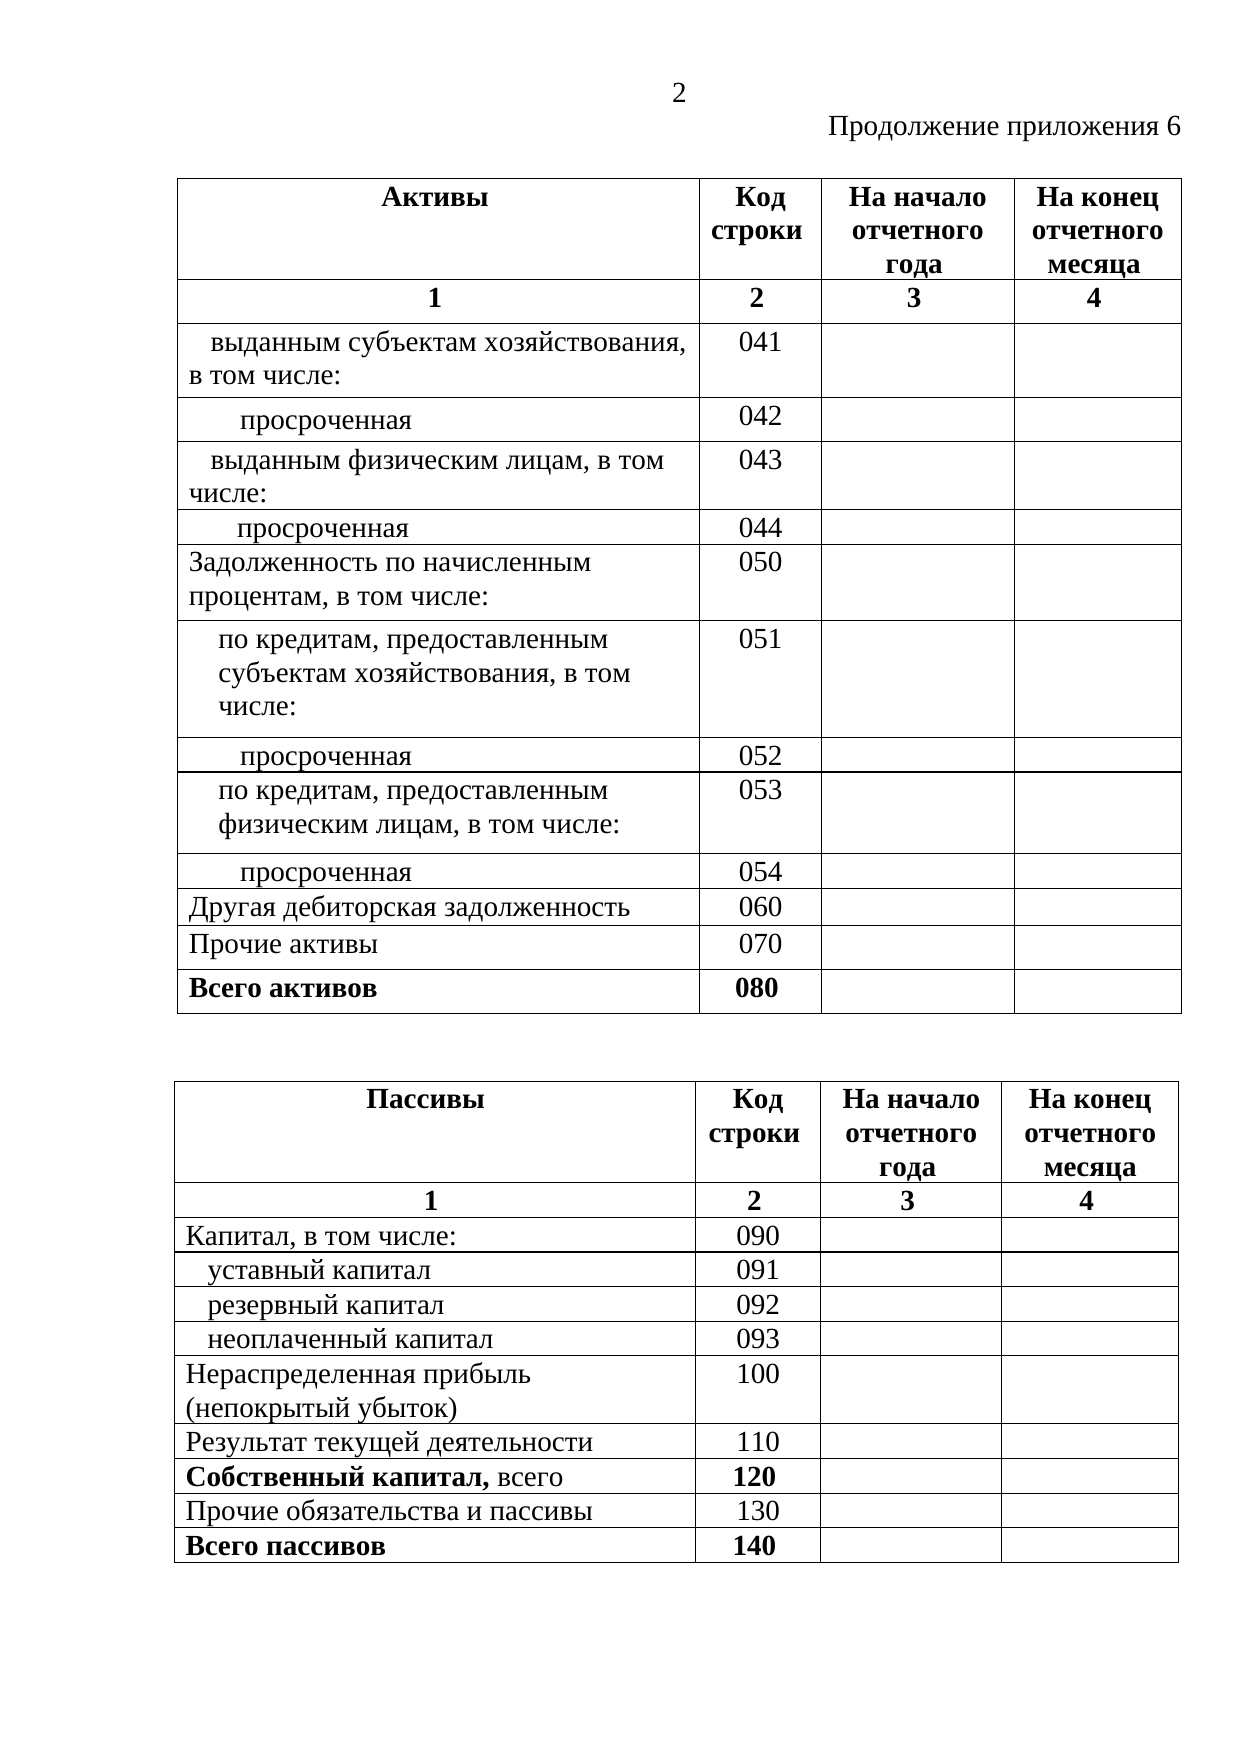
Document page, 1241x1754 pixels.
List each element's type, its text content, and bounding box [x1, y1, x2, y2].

table_cell [1015, 738, 1181, 771]
table_cell [821, 1356, 1001, 1423]
table_cell [821, 1424, 1001, 1458]
table_cell 092 [696, 1287, 820, 1321]
table_cell просроченная [178, 738, 699, 771]
table_cell [1002, 1528, 1178, 1562]
table_cell 120 [696, 1459, 820, 1492]
table_cell [1015, 545, 1181, 620]
table_cell по кредитам, предоставленным субъектам хозяйствования, в том числе: [178, 621, 699, 737]
table_cell [822, 442, 1014, 509]
table_cell 3 [821, 1183, 1001, 1217]
table_cell 2 [700, 280, 821, 323]
table_cell 043 [700, 442, 821, 509]
table_cell [821, 1528, 1001, 1562]
table_cell [822, 854, 1014, 888]
table_cell Всего активов [178, 970, 699, 1012]
table_header Активы [178, 179, 699, 279]
table_cell 4 [1015, 280, 1181, 323]
table_cell уставный капитал [175, 1253, 695, 1286]
table_cell 1 [178, 280, 699, 323]
table_cell 140 [696, 1528, 820, 1562]
table_cell 052 [700, 738, 821, 771]
table_cell [1002, 1287, 1178, 1321]
table_cell [1015, 442, 1181, 509]
table_cell выданным субъектам хозяйствования, в том числе: [178, 324, 699, 397]
table_cell [1015, 398, 1181, 441]
table_cell [1015, 621, 1181, 737]
table_cell [821, 1494, 1001, 1527]
table_cell просроченная [178, 510, 699, 543]
table_cell [1002, 1424, 1178, 1458]
table_cell 070 [700, 926, 821, 969]
table_header На конец отчетного месяца [1015, 179, 1181, 279]
table_cell Нераспределенная прибыль (непокрытый убыток) [175, 1356, 695, 1423]
table_cell [821, 1459, 1001, 1492]
table_cell 050 [700, 545, 821, 620]
table_cell 100 [696, 1356, 820, 1423]
table_cell [1002, 1459, 1178, 1492]
table_cell 3 [822, 280, 1014, 323]
table_cell 054 [700, 854, 821, 888]
table_cell 051 [700, 621, 821, 737]
table_cell 130 [696, 1494, 820, 1527]
table_cell [1015, 773, 1181, 853]
table_cell [1015, 926, 1181, 969]
table_cell Другая дебиторская задолженность [178, 889, 699, 925]
table_cell просроченная [178, 854, 699, 888]
table_header Пассивы [175, 1082, 695, 1182]
table_cell Прочие активы [178, 926, 699, 969]
table_cell 1 [175, 1183, 695, 1217]
table_cell неоплаченный капитал [175, 1322, 695, 1355]
table_cell [822, 738, 1014, 771]
table_cell Капитал, в том числе: [175, 1218, 695, 1251]
table_cell резервный капитал [175, 1287, 695, 1321]
table_cell 4 [1002, 1183, 1178, 1217]
table_cell [1002, 1218, 1178, 1251]
table_cell просроченная [178, 398, 699, 441]
table_cell Всего пассивов [175, 1528, 695, 1562]
table_cell [822, 510, 1014, 543]
table_cell [1015, 889, 1181, 925]
table_cell [1002, 1253, 1178, 1286]
table_cell выданным физическим лицам, в том числе: [178, 442, 699, 509]
table_cell [822, 545, 1014, 620]
table_cell 053 [700, 773, 821, 853]
table_cell 041 [700, 324, 821, 397]
table_cell [1015, 970, 1181, 1012]
table_cell Собственный капитал, всего [175, 1459, 695, 1492]
table_cell Прочие обязательства и пассивы [175, 1494, 695, 1527]
table_cell [1015, 510, 1181, 543]
table_cell [822, 926, 1014, 969]
table_cell [1002, 1322, 1178, 1355]
table_cell 091 [696, 1253, 820, 1286]
table_header На начало отчетного года [822, 179, 1014, 279]
table_cell [822, 970, 1014, 1012]
table_cell 093 [696, 1322, 820, 1355]
table_cell по кредитам, предоставленным физическим лицам, в том числе: [178, 773, 699, 853]
table_cell [821, 1218, 1001, 1251]
table_cell [822, 324, 1014, 397]
table_cell 090 [696, 1218, 820, 1251]
table_cell [1002, 1494, 1178, 1527]
table_cell [822, 398, 1014, 441]
table_cell [1015, 854, 1181, 888]
table_cell [1015, 324, 1181, 397]
table_header Код строки [696, 1082, 820, 1182]
table_header Код строки [700, 179, 821, 279]
table_header На конец отчетного месяца [1002, 1082, 1178, 1182]
table_cell Задолженность по начисленным процентам, в том числе: [178, 545, 699, 620]
table_cell 044 [700, 510, 821, 543]
table_cell [822, 773, 1014, 853]
table_cell 060 [700, 889, 821, 925]
table_cell [821, 1322, 1001, 1355]
table_cell 042 [700, 398, 821, 441]
table_cell 2 [696, 1183, 820, 1217]
table_cell Результат текущей деятельности [175, 1424, 695, 1458]
table_cell 080 [700, 970, 821, 1012]
table_cell [822, 621, 1014, 737]
table_header На начало отчетного года [821, 1082, 1001, 1182]
table_cell [822, 889, 1014, 925]
table_cell [821, 1287, 1001, 1321]
table_cell 110 [696, 1424, 820, 1458]
table_cell [1002, 1356, 1178, 1423]
table_cell [821, 1253, 1001, 1286]
